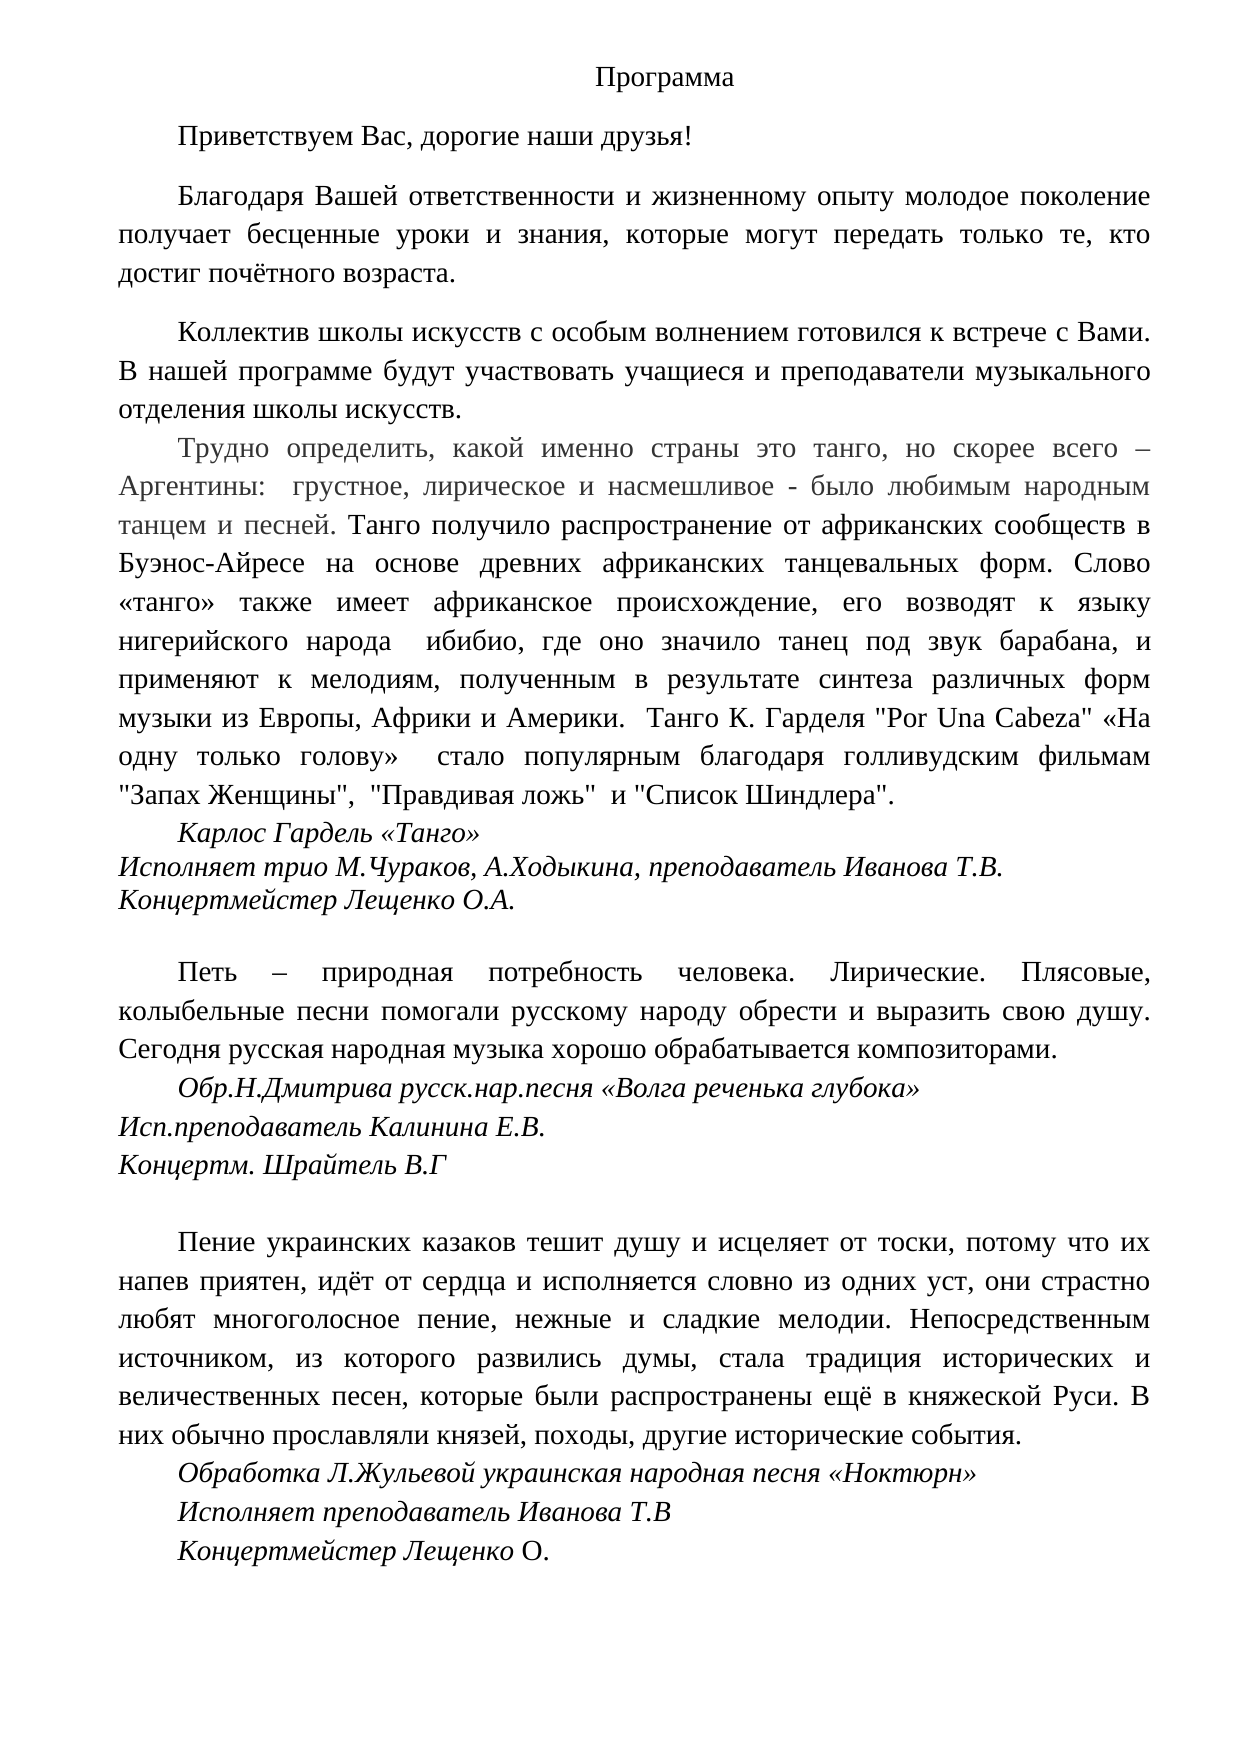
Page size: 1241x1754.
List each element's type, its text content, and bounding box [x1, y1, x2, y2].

text Концертмейстер Лещенко О. [118, 1533, 1152, 1566]
text Приветствуем Вас, дорогие наши друзья! [118, 118, 1152, 152]
text Исполняет трио М.Чураков, А.Ходыкина, преподаватель Иванова Т.В. [118, 849, 1152, 882]
text Обр.Н.Дмитрива русск.нар.песня «Волга реченька глубока» [177, 1070, 1152, 1104]
text Коллектив школы искусств с особым волнением готовился к встрече с Вами. В нашей программе будут участвовать учащиеся и преподаватели музыкального отделения школы искусств. [118, 314, 1152, 425]
text Петь – природная потребность человека. Лирические. Плясовые, колыбельные песни помогали русскому народу обрести и выразить свою душу. Сегодня русская народная музыка хорошо обрабатывается композиторами. [118, 954, 1152, 1065]
text Пение украинских казаков тешит душу и исцеляет от тоски, потому что их напев приятен, идёт от сердца и исполняется словно из одних уст, они страстно любят многоголосное пение, нежные и сладкие мелодии. Непосредственным источником, из которого развились думы, стала традиция исторических и величественных песен, которые были распространены ещё в княжеской Руси. В них обычно прославляли князей, походы, другие исторические события. [118, 1224, 1152, 1451]
text Благодаря Вашей ответственности и жизненному опыту молодое поколение получает бесценные уроки и знания, которые могут передать только те, кто достиг почётного возраста. [118, 178, 1152, 288]
text Концертмейстер Лещенко О.А. [118, 882, 1152, 916]
text Программа [118, 59, 1152, 93]
text Концертм. Шрайтель В.Г [118, 1147, 1152, 1181]
text Трудно определить, какой именно страны это танго, но скорее всего – Аргентины: грустное, лирическое и насмешливое - было любимым народным танцем и песней. Танго получило распространение от африканских сообществ в Буэнос-Айресе на основе древних африканских танцевальных форм. Слово «танго» также имеет африканское происхождение, его возводят к языку нигерийского народа ибибио, где оно значило танец под звук барабана, и применяют к мелодиям, полученным в результате синтеза различных форм музыки из Европы, Африки и Америки. Танго К. Гарделя "Por Una Cabeza" «На одну только голову» стало популярным благодаря голливудским фильмам "Запах Женщины", "Правдивая ложь" и "Список Шиндлера". [118, 430, 1152, 810]
text Исп.преподаватель Калинина Е.В. [118, 1109, 1152, 1142]
text Исполняет преподаватель Иванова Т.В [118, 1494, 1152, 1528]
text Карлос Гардель «Танго» [177, 815, 1152, 849]
text Обработка Л.Жульевой украинская народная песня «Ноктюрн» [118, 1456, 1152, 1489]
